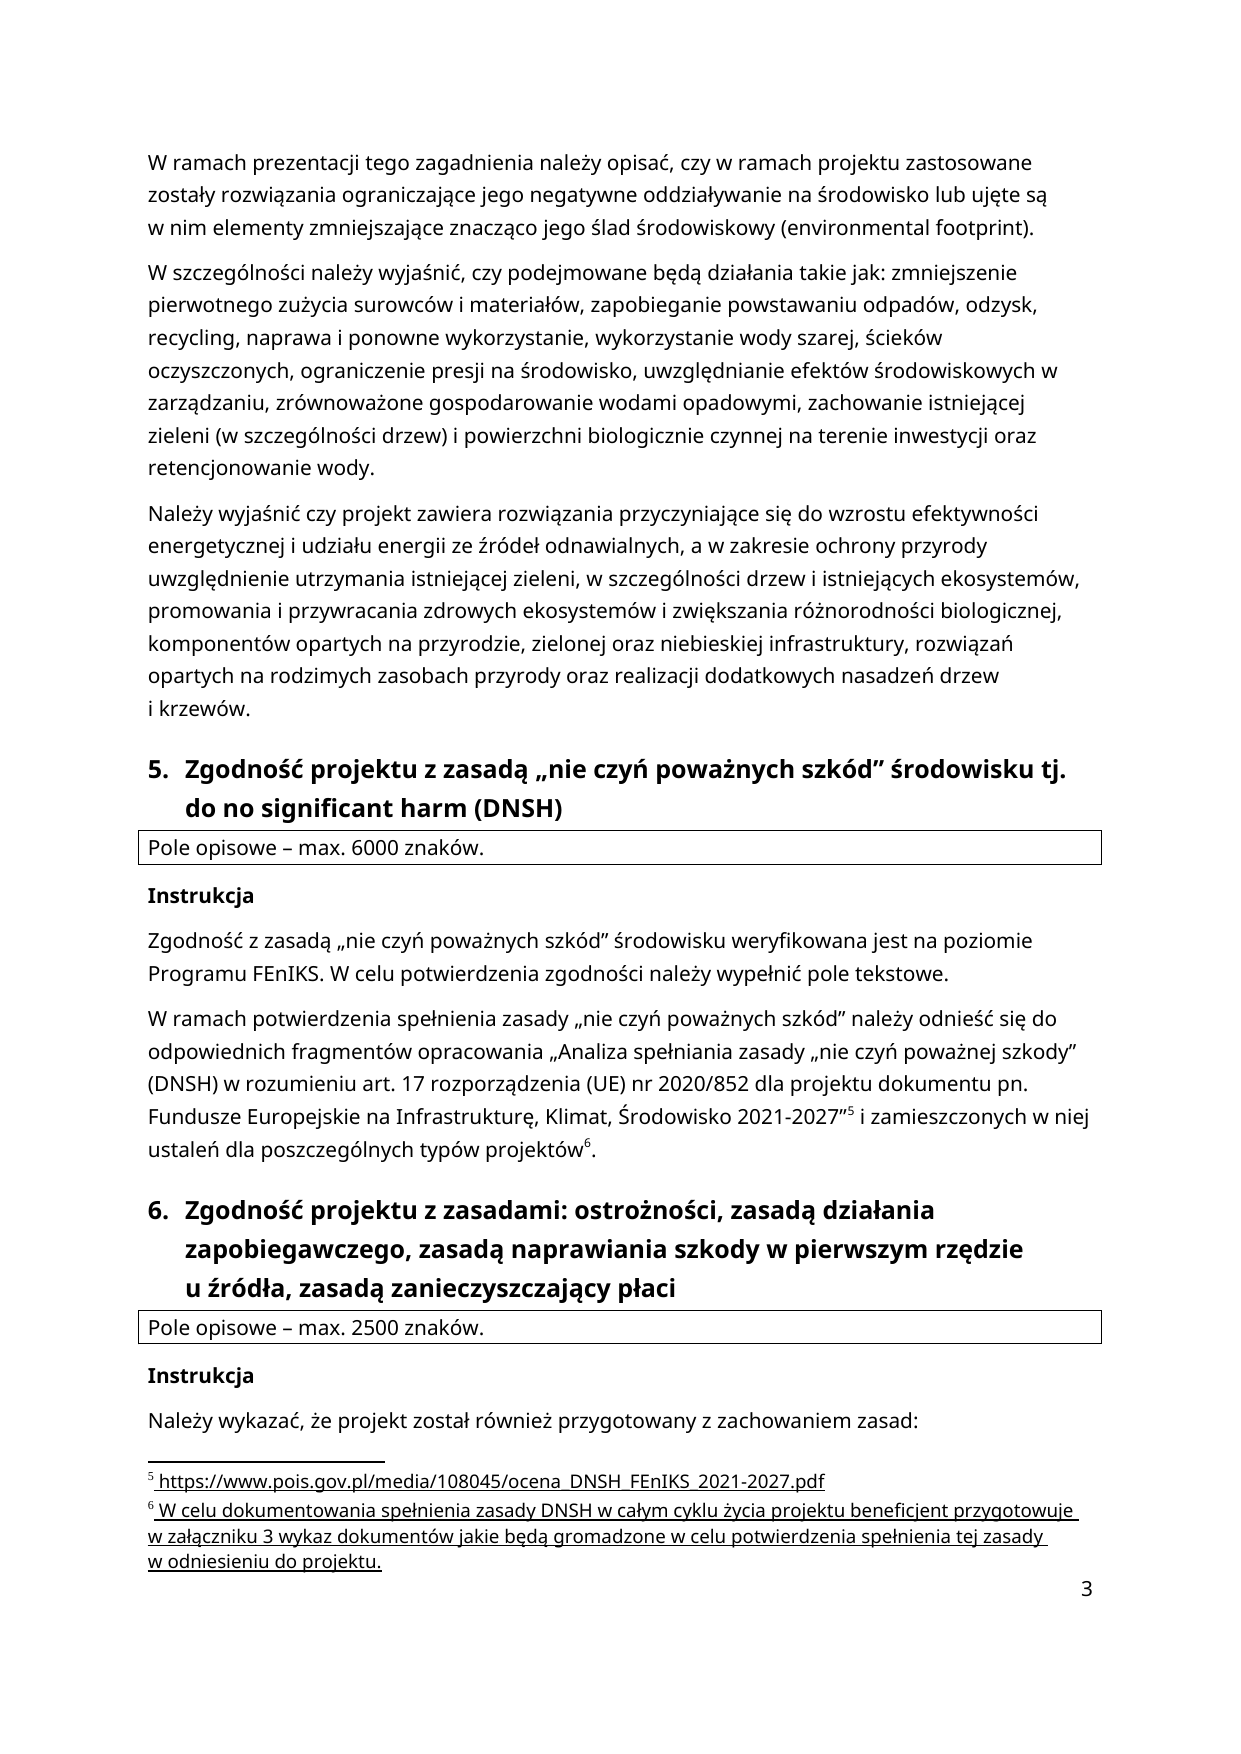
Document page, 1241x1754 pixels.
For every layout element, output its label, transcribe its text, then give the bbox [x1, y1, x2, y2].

text W ramach prezentacji tego zagadnienia należy opisać, czy w ramach projektu zastosowane zostały rozwiązania ograniczające jego negatywne oddziaływanie na środowisko lub ujęte są w nim elementy zmniejszające znacząco jego ślad środowiskowy (environmental footprint). [148, 148, 1093, 241]
text W szczególności należy wyjaśnić, czy podejmowane będą działania takie jak: zmniejszenie pierwotnego zużycia surowców i materiałów, zapobieganie powstawaniu odpadów, odzysk, recycling, naprawa i ponowne wykorzystanie, wykorzystanie wody szarej, ścieków oczyszczonych, ograniczenie presji na środowisko, uwzględnianie efektów środowiskowych w zarządzaniu, zrównoważone gospodarowanie wodami opadowymi, zachowanie istniejącej zieleni (w szczególności drzew) i powierzchni biologicznie czynnej na terenie inwestycji oraz retencjonowanie wody. [148, 258, 1093, 482]
text W ramach potwierdzenia spełnienia zasady „nie czyń poważnych szkód” należy odnieść się do odpowiednich fragmentów opracowania „Analiza spełniania zasady „nie czyń poważnej szkody” (DNSH) w rozumieniu art. 17 rozporządzenia (UE) nr 2020/852 dla projektu dokumentu pn. Fundusze Europejskie na Infrastrukturę, Klimat, Środowisko 2021-2027” i zamieszczonych w niej ustaleń dla poszczególnych typów projektów. [148, 1004, 1093, 1163]
text Należy wyjaśnić czy projekt zawiera rozwiązania przyczyniające się do wzrostu efektywności energetycznej i udziału energii ze źródeł odnawialnych, a w zakresie ochrony przyrody uwzględnienie utrzymania istniejącej zieleni, w szczególności drzew i istniejących ekosystemów, promowania i przywracania zdrowych ekosystemów i zwiększania różnorodności biologicznej, komponentów opartych na przyrodzie, zielonej oraz niebieskiej infrastruktury, rozwiązań opartych na rodzimych zasobach przyrody oraz realizacji dodatkowych nasadzeń drzew i krzewów. [148, 499, 1093, 723]
text Instrukcja [148, 1361, 1093, 1390]
text Zgodność z zasadą „nie czyń poważnych szkód” środowisku weryfikowana jest na poziomie Programu FEnIKS. W celu potwierdzenia zgodności należy wypełnić pole tekstowe. [148, 927, 1093, 988]
subtitle Zgodność projektu z zasadą „nie czyń poważnych szkód” środowisku tj. do no significant harm (DNSH) [148, 752, 1093, 825]
text Pole opisowe – max. 2500 znaków. [139, 1311, 1101, 1343]
text Instrukcja [148, 882, 1093, 910]
subtitle Zgodność projektu z zasadami: ostrożności, zasadą działania zapobiegawczego, zasadą naprawiania szkody w pierwszym rzędzie u źródła, zasadą zanieczyszczający płaci [148, 1192, 1093, 1305]
text Pole opisowe – max. 6000 znaków. [139, 831, 1101, 864]
text Należy wykazać, że projekt został również przygotowany z zachowaniem zasad: [148, 1406, 1093, 1435]
